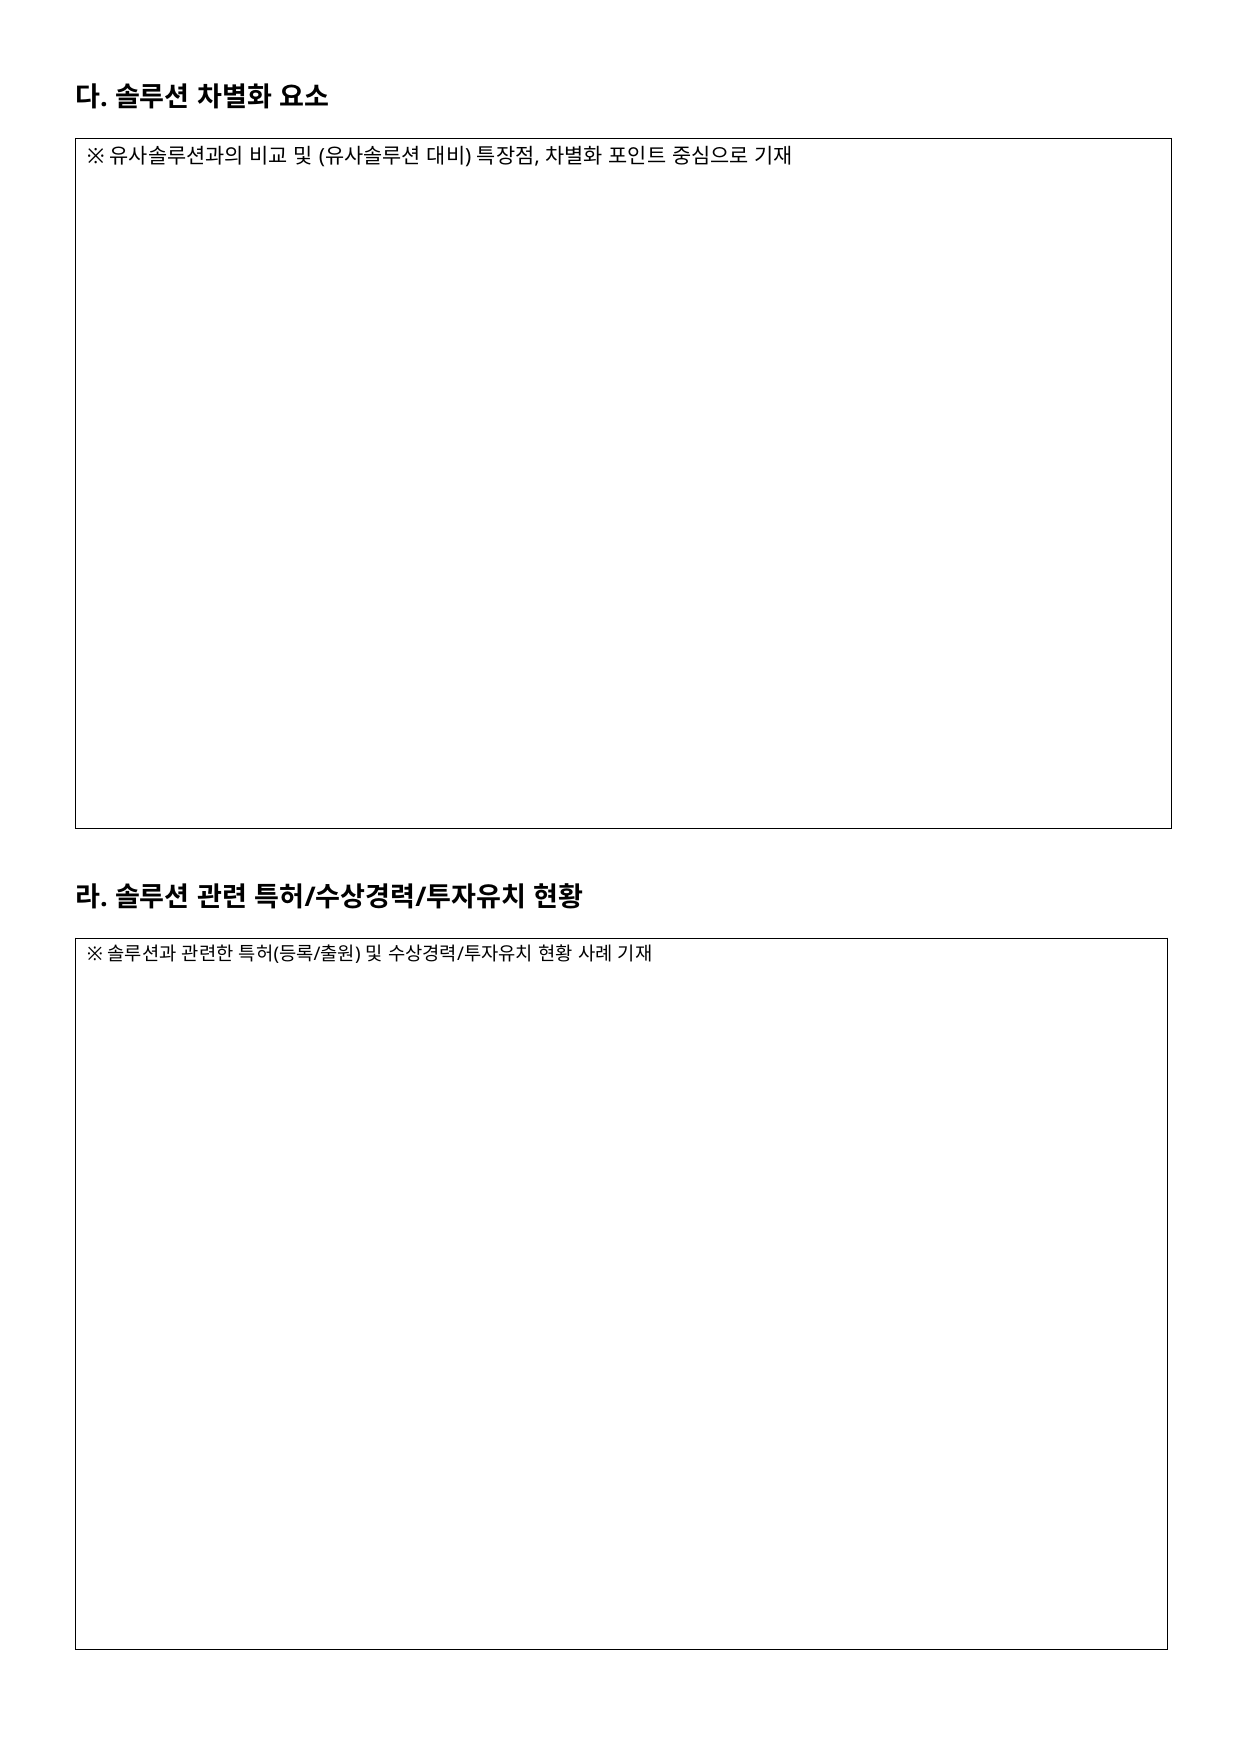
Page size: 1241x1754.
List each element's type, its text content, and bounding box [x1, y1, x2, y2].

text 라. 솔루션 관련 특허/수상경력/투자유치 현황 [75, 875, 1165, 914]
text 다. 솔루션 차별화 요소 [75, 75, 1165, 114]
table_header ※ 솔루션과 관련한 특허(등록/출원) 및 수상경력/투자유치 현황 사례 기재 [76, 939, 1167, 1649]
table_header ※ 유사솔루션과의 비교 및 (유사솔루션 대비) 특장점, 차별화 포인트 중심으로 기재 [76, 139, 1171, 828]
